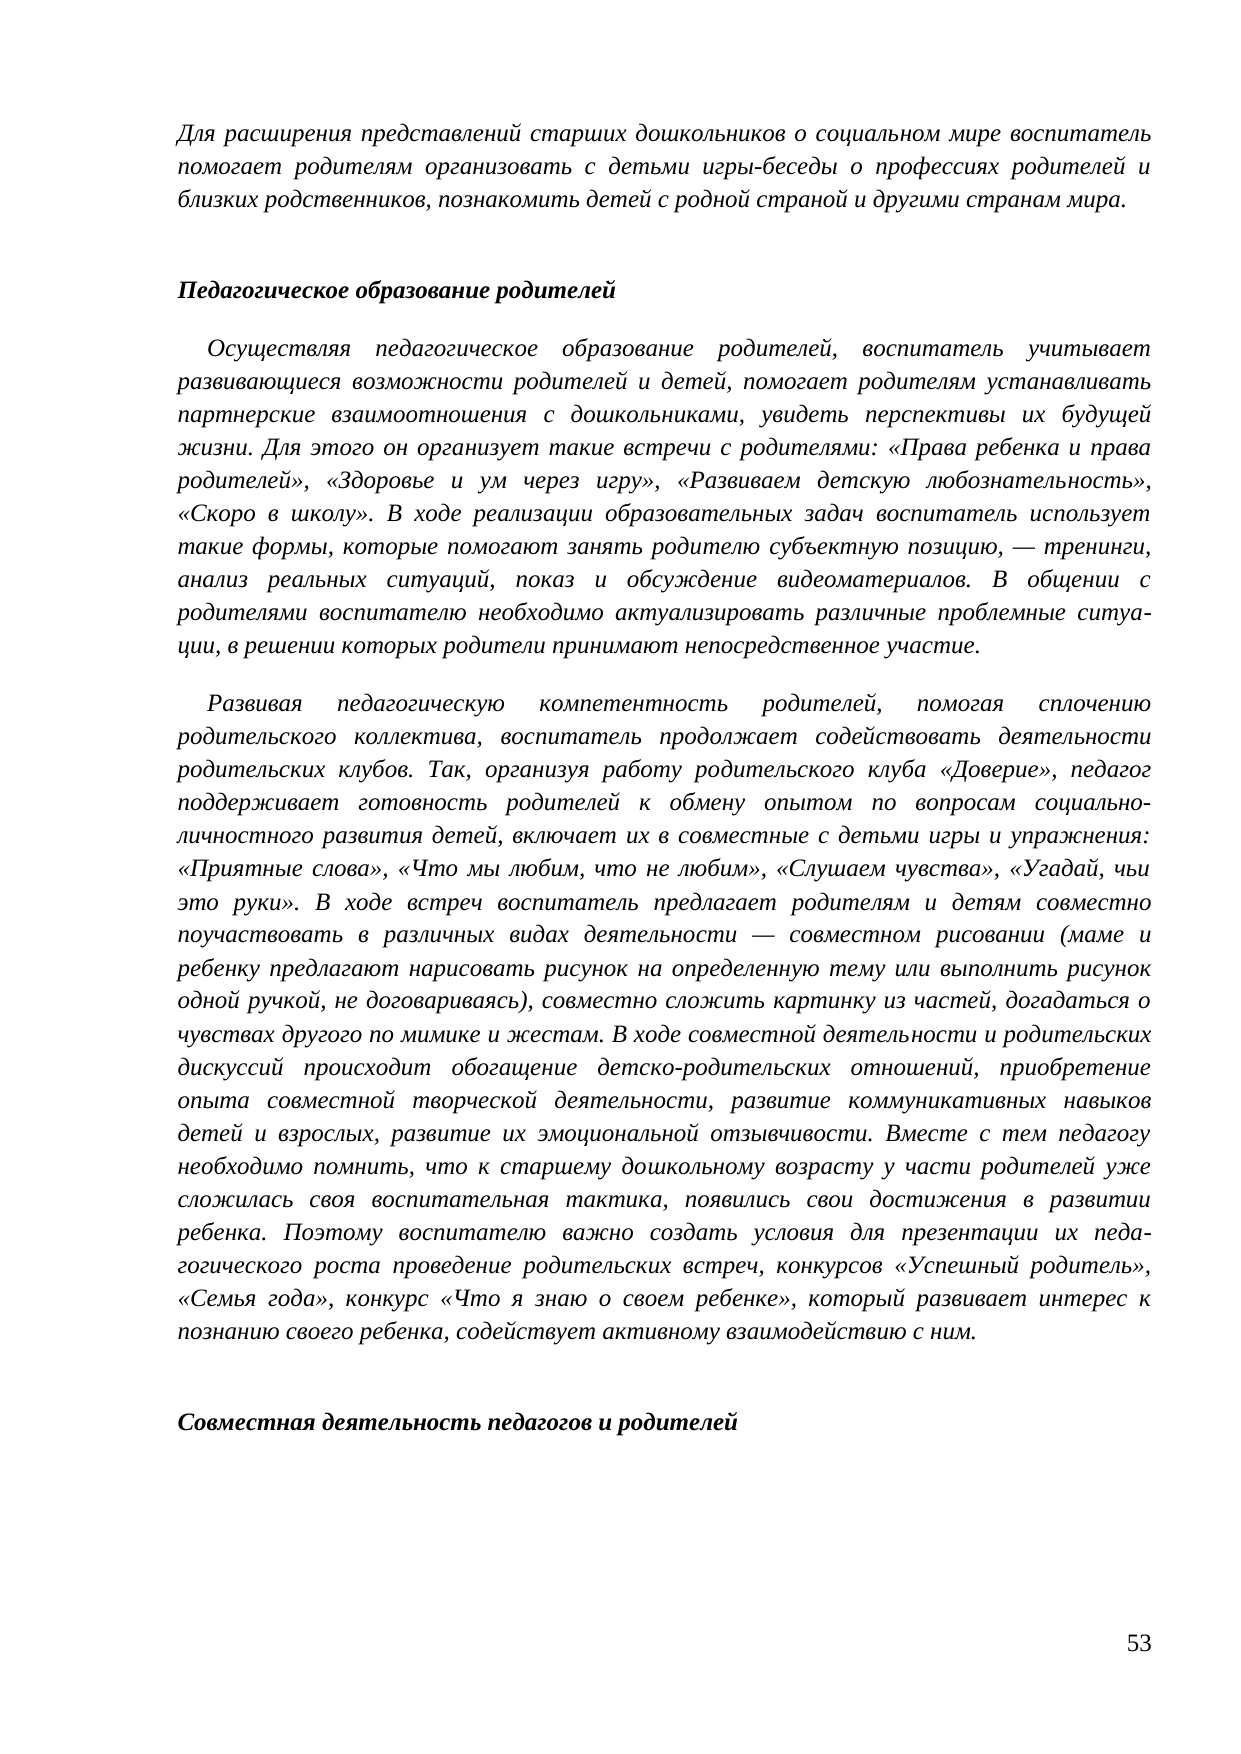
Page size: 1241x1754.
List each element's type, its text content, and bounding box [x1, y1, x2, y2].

subtitle Для расширения представлений старших дошкольников о социальном мире воспитатель помогает родителям организовать с детьми игры-беседы о профессиях родителей и близких родственников, познакомить детей с родной страной и другими странам мира. [177, 118, 1152, 213]
subtitle Развивая педагогическую компетентность родителей, помогая сплочению родительского коллектива, воспитатель продолжает содействовать деятельности родительских клубов. Так, организуя работу родительского клуба «Доверие», педагог поддерживает готовность родителей к обмену опытом по вопросам социально-личностного развития детей, включает их в совместные с детьми игры и упражнения: «Приятные слова», «Что мы любим, что не любим», «Слушаем чувства», «Угадай, чьи это руки». В ходе встреч воспитатель предлагает родителям и детям совместно поучаствовать в различных видах деятельности — совместном рисовании (маме и ребенку предлагают нарисовать рисунок на определенную тему или выполнить рисунок одной ручкой, не договариваясь), совместно сложить картинку из частей, догадаться о чувствах другого по мимике и жестам. В ходе совместной деятельности и родительских дискуссий происходит обогащение детско-родительских отношений, приобретение опыта совместной творческой деятельности, развитие коммуникативных навыков детей и взрослых, развитие их эмоциональной отзывчивости. Вместе с тем педагогу необходимо помнить, что к старшему дошкольному возрасту у части родителей уже сложилась своя воспитательная тактика, появились свои достижения в развитии ребенка. Поэтому воспитателю важно создать условия для презентации их педагогического роста проведение родительских встреч, конкурсов «Успешный родитель», «Семья года», конкурс «Что я знаю о своем ребенке», который развивает интерес к познанию своего ребенка, содействует активному взаимодействию с ним. [177, 688, 1152, 1344]
subtitle Педагогическое образование родителей [177, 242, 1152, 304]
subtitle Совместная деятельность педагогов и родителей [177, 1374, 1152, 1436]
subtitle Осуществляя педагогическое образование родителей, воспитатель учитывает развивающиеся возможности родителей и детей, помогает родителям устанавливать партнерские взаимоотношения с дошкольниками, увидеть перспективы их будущей жизни. Для этого он организует такие встречи с родителями: «Права ребенка и права родителей», «Здоровье и ум через игру», «Развиваем детскую любознательность», «Скоро в школу». В ходе реализации образовательных задач воспитатель использует такие формы, которые помогают занять родителю субъектную позицию, — тренинги, анализ реальных ситуаций, показ и обсуждение видеоматериалов. В общении с родителями воспитателю необходимо актуализировать различные проблемные ситуации, в решении которых родители принимают непосредственное участие. [177, 333, 1152, 659]
